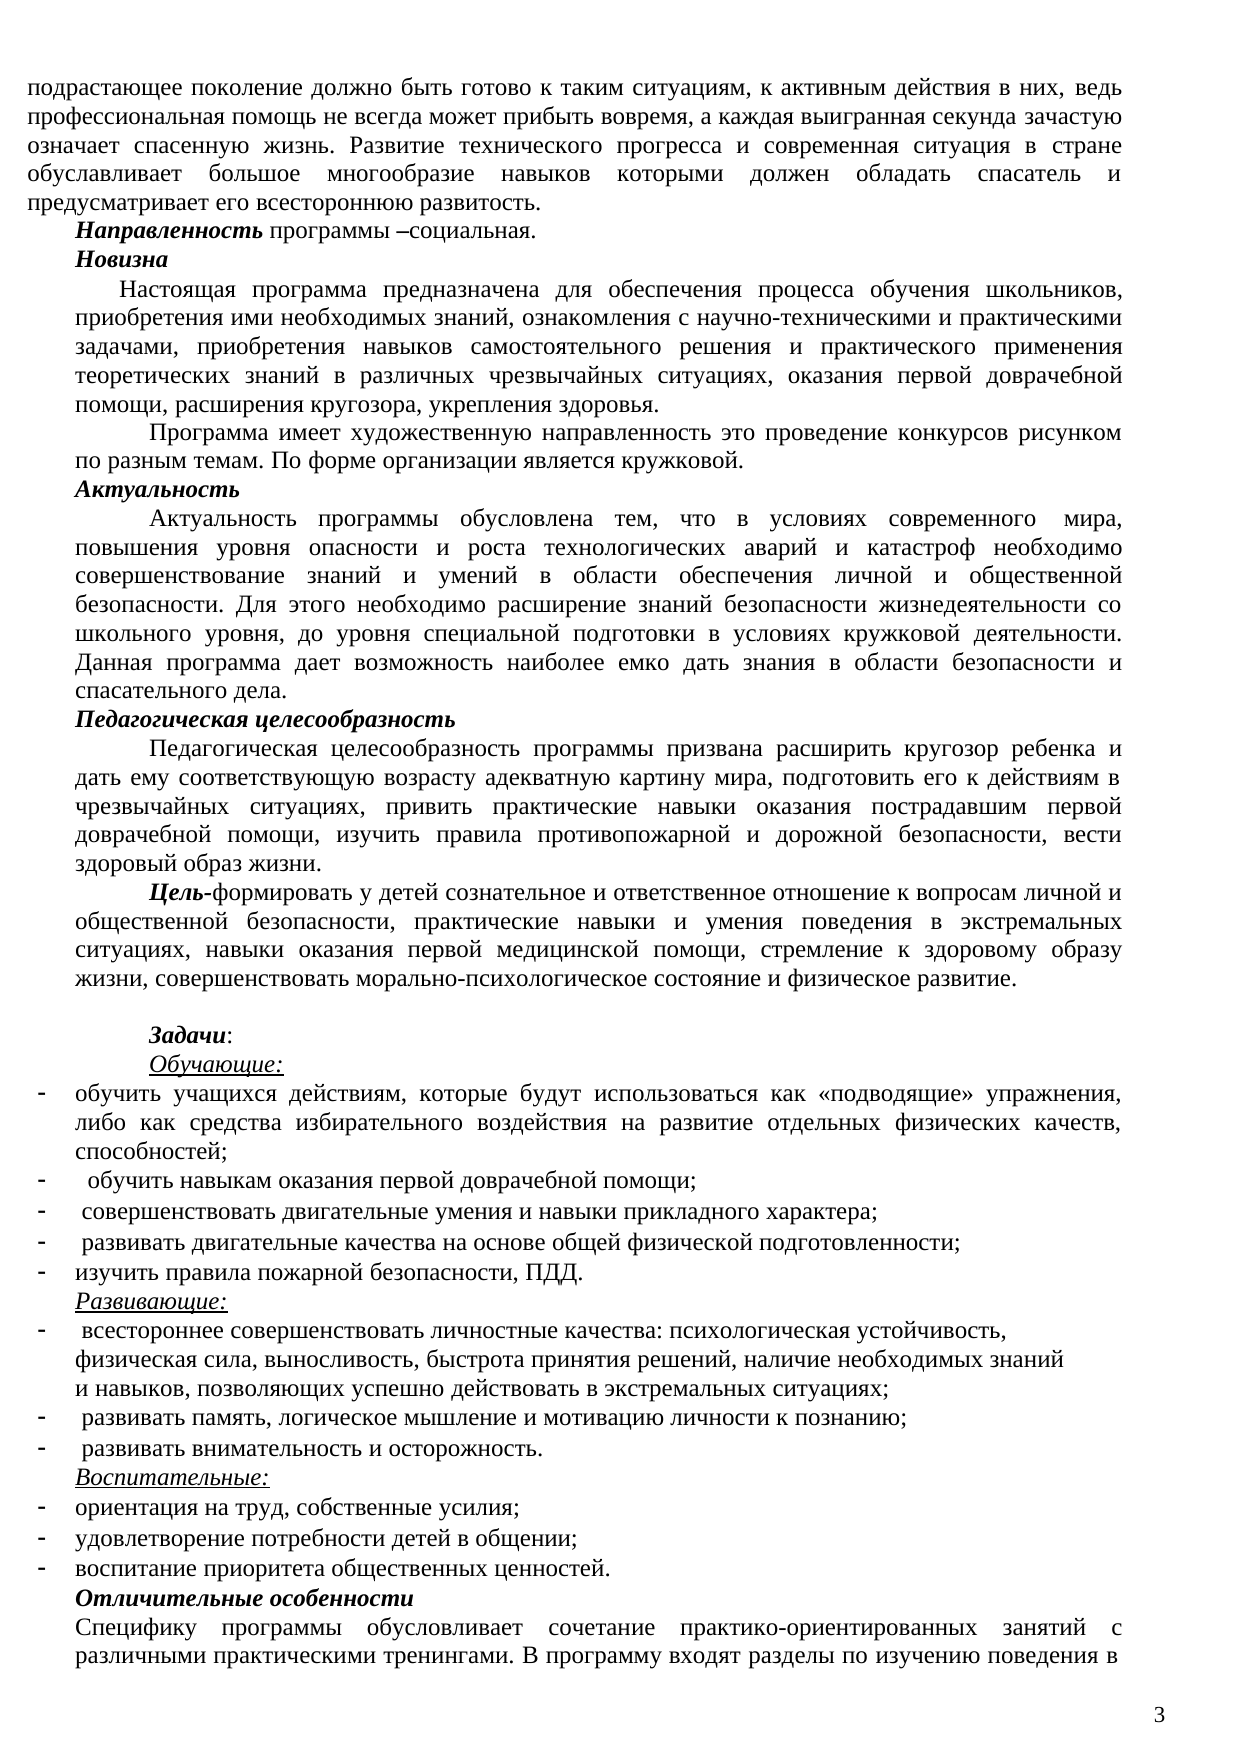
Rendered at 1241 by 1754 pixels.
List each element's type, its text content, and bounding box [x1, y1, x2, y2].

list изучить правила пожарной безопасности, ПДД. [37, 1256, 1240, 1287]
subtitle Педагогическая целесообразность [75, 705, 1240, 733]
list обучить учащихся действиям, которые будут использоваться как «подводящие» упражнения, либо как средства избирательного воздействия на развитие отдельных физических качеств, способностей; [37, 1078, 1122, 1164]
text Развивающие: [75, 1287, 1240, 1315]
text Настоящая программа предназначена для обеспечения процесса обучения школьников, приобретения ими необходимых знаний, ознакомления с научно-техническими и практическими задачами, приобретения навыков самостоятельного решения и практического применения теоретических знаний в различных чрезвычайных ситуациях, оказания первой доврачебной помощи, расширения кругозора, укрепления здоровья. [75, 274, 1123, 417]
subtitle Новизна [75, 245, 1240, 274]
text Педагогическая целесообразность программы призвана расширить кругозор ребенка и дать ему соответствующую возрасту адекватную картину мира, подготовить его к действиям в чрезвычайных ситуациях, привить практические навыки оказания пострадавшим первой доврачебной помощи, изучить правила противопожарной и дорожной безопасности, вести здоровый образ жизни. [75, 733, 1122, 877]
list развивать память, логическое мышление и мотивацию личности к познанию; [37, 1402, 1240, 1432]
list удовлетворение потребности детей в общении; [37, 1522, 1240, 1552]
text Направленность программы –социальная. [75, 216, 1240, 244]
subtitle Задачи: [149, 1020, 1240, 1049]
subtitle Актуальность [75, 475, 1240, 503]
text подрастающее поколение должно быть готово к таким ситуациям, к активным действия в них, ведь профессиональная помощь не всегда может прибыть вовремя, а каждая выигранная секунда зачастую означает спасенную жизнь. Развитие технического прогресса и современная ситуация в стране обуславливает большое многообразие навыков которыми должен обладать спасатель и предусматривает его всестороннюю развитость. [27, 72, 1122, 216]
list всестороннее совершенствовать личностные качества: психологическая устойчивость, физическая сила, выносливость, быстрота принятия решений, наличие необходимых знаний и навыков, позволяющих успешно действовать в экстремальных ситуациях; [37, 1315, 1083, 1402]
text Цель-формировать у детей сознательное и ответственное отношение к вопросам личной и общественной безопасности, практические навыки и умения поведения в экстремальных ситуациях, навыки оказания первой медицинской помощи, стремление к здоровому образу жизни, совершенствовать морально-психологическое состояние и физическое развитие. [75, 877, 1123, 992]
subtitle Отличительные особенности [75, 1583, 1240, 1612]
list воспитание приоритета общественных ценностей. [37, 1552, 1240, 1583]
text Обучающие: [149, 1049, 1240, 1078]
text Специфику программы обусловливает сочетание практико-ориентированных занятий с различными практическими тренингами. В программу входят разделы по изучению поведения в [75, 1612, 1123, 1669]
list обучить навыкам оказания первой доврачебной помощи; [37, 1164, 1240, 1195]
text Воспитательные: [75, 1462, 1240, 1491]
list ориентация на труд, собственные усилия; [37, 1491, 1240, 1522]
list развивать двигательные качества на основе общей физической подготовленности; [37, 1226, 1240, 1256]
text Программа имеет художественную направленность это проведение конкурсов рисунком по разным темам. По форме организации является кружковой. [75, 418, 1122, 474]
list совершенствовать двигательные умения и навыки прикладного характера; [37, 1195, 1240, 1226]
text Актуальность программы обусловлена тем, что в условиях современного мира, повышения уровня опасности и роста технологических аварий и катастроф необходимо совершенствование знаний и умений в области обеспечения личной и общественной безопасности. Для этого необходимо расширение знаний безопасности жизнедеятельности со школьного уровня, до уровня специальной подготовки в условиях кружковой деятельности. Данная программа дает возможность наиболее емко дать знания в области безопасности и спасательного дела. [75, 503, 1123, 704]
list развивать внимательность и осторожность. [37, 1432, 1240, 1462]
